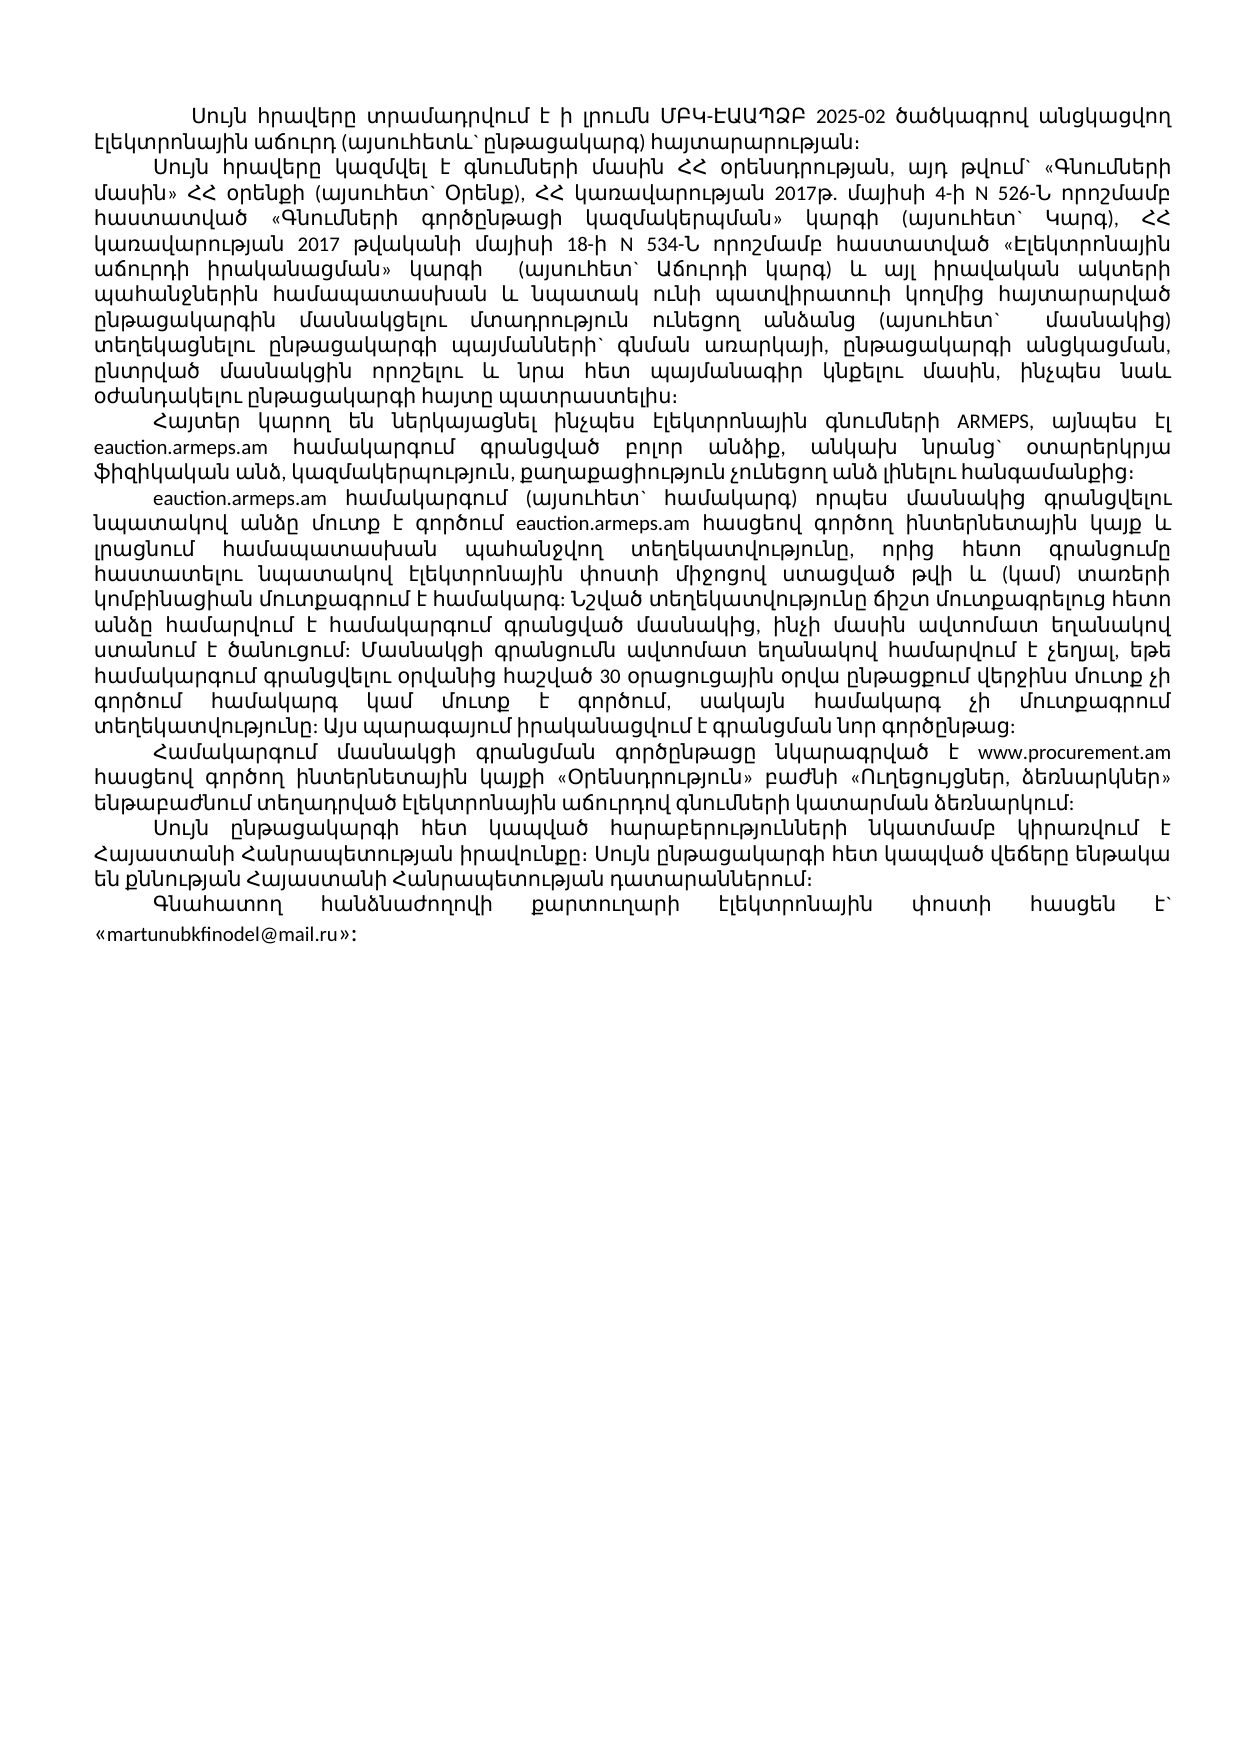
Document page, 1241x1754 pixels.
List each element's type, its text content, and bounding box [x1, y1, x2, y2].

text eauction.armeps.am համակարգում (այսուհետ` համակարգ) որպես մասնակից գրանցվելու նպատակով անձը մուտք է գործում eauction.armeps.am հասցեով գործող ինտերնետային կայք և լրացնում համապատասխան պահանջվող տեղեկատվությունը, որից հետո գրանցումը հաստատելու նպատակով էլեկտրոնային փոստի միջոցով ստացված թվի և (կամ) տառերի կոմբինացիան մուտքագրում է համակարգ: Նշված տեղեկատվությունը ճիշտ մուտքագրելուց հետո անձը համարվում է համակարգում գրանցված մասնակից, ինչի մասին ավտոմատ եղանակով ստանում է ծանուցում: Մասնակցի գրանցումն ավտոմատ եղանակով համարվում է չեղյալ, եթե համակարգում գրանցվելու օրվանից հաշված 30 օրացուցային օրվա ընթացքում վերջինս մուտք չի գործում համակարգ կամ մուտք է գործում, սակայն համակարգ չի մուտքագրում տեղեկատվությունը: Այս պարագայում իրականացվում է գրանցման նոր գործընթաց: [94, 485, 1171, 739]
text Սույն ընթացակարգի հետ կապված հարաբերությունների նկատմամբ կիրառվում է Հայաստանի Հանրապետության իրավունքը։ Սույն ընթացակարգի հետ կապված վեճերը ենթակա են քննության Հայաստանի Հանրապետության դատարաններում։ [94, 815, 1171, 892]
text Սույն հրավերը տրամադրվում է ի լրումն ՄԲԿ-ԷԱԱՊՁԲ 2025-02 ծածկագրով անցկացվող էլեկտրոնային աճուրդ (այսուհետև` ընթացակարգ) հայտարարության։ [94, 104, 1171, 154]
text Սույն հրավերը կազմվել է գնումների մասին ՀՀ օրենսդրության, այդ թվում` «Գնումների մասին» ՀՀ օրենքի (այսուհետ` Օրենք), ՀՀ կառավարության 2017թ. մայիսի 4-ի N 526-Ն որոշմամբ հաստատված «Գնումների գործընթացի կազմակերպման» կարգի (այսուհետ` Կարգ), ՀՀ կառավարության 2017 թվականի մայիսի 18-ի N 534-Ն որոշմամբ հաստատված «Էլեկտրոնային աճուրդի իրականացման» կարգի (այսուհետ` Աճուրդի կարգ) և այլ իրավական ակտերի պահանջներին համապատասխան և նպատակ ունի պատվիրատուի կողմից հայտարարված ընթացակարգին մասնակցելու մտադրություն ունեցող անձանց (այսուհետ` մասնակից) տեղեկացնելու ընթացակարգի պայմանների` գնման առարկայի, ընթացակարգի անցկացման, ընտրված մասնակցին որոշելու և նրա հետ պայմանագիր կնքելու մասին, ինչպես նաև օժանդակելու ընթացակարգի հայտը պատրաստելիս։ [94, 154, 1171, 409]
text Համակարգում մասնակցի գրանցման գործընթացը նկարագրված է www.procurement.am հասցեով գործող ինտերնետային կայքի «Օրենսդրություն» բաժնի «Ուղեցույցներ, ձեռնարկներ» ենթաբաժնում տեղադրված էլեկտրոնային աճուրդով գնումների կատարման ձեռնարկում: [94, 739, 1171, 815]
text Հայտեր կարող են ներկայացնել ինչպես էլեկտրոնային գնումների ARMEPS, այնպես էլ eauction.armeps.am համակարգում գրանցված բոլոր անձիք, անկախ նրանց` օտարերկրյա ֆիզիկական անձ, կազմակերպություն, քաղաքացիություն չունեցող անձ լինելու հանգամանքից։ [94, 409, 1171, 485]
text Գնահատող հանձնաժողովի քարտուղարի էլեկտրոնային փոստի հասցեն է` «martunubkfinodel@mail.ru»: [94, 892, 1171, 948]
